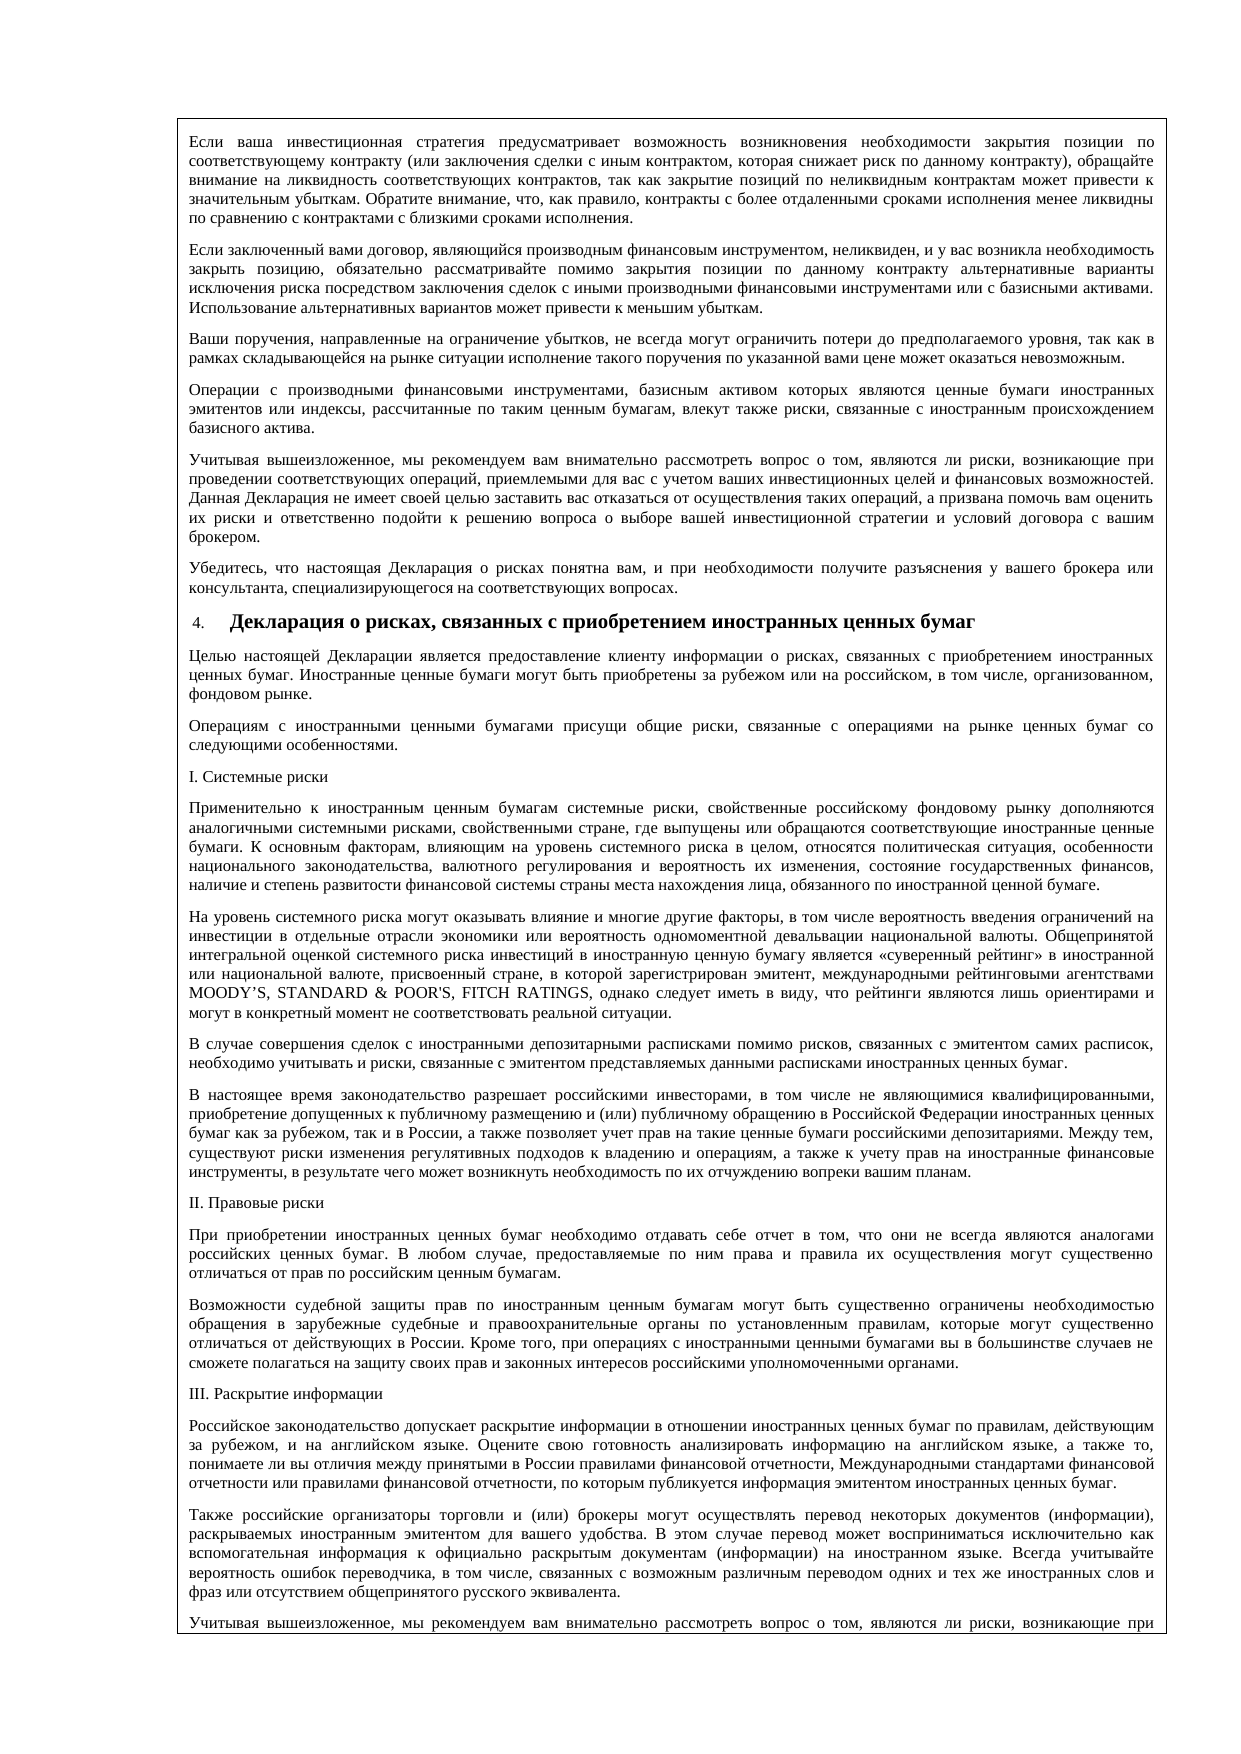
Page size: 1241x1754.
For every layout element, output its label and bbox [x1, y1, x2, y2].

table_header [178, 119, 1166, 1632]
